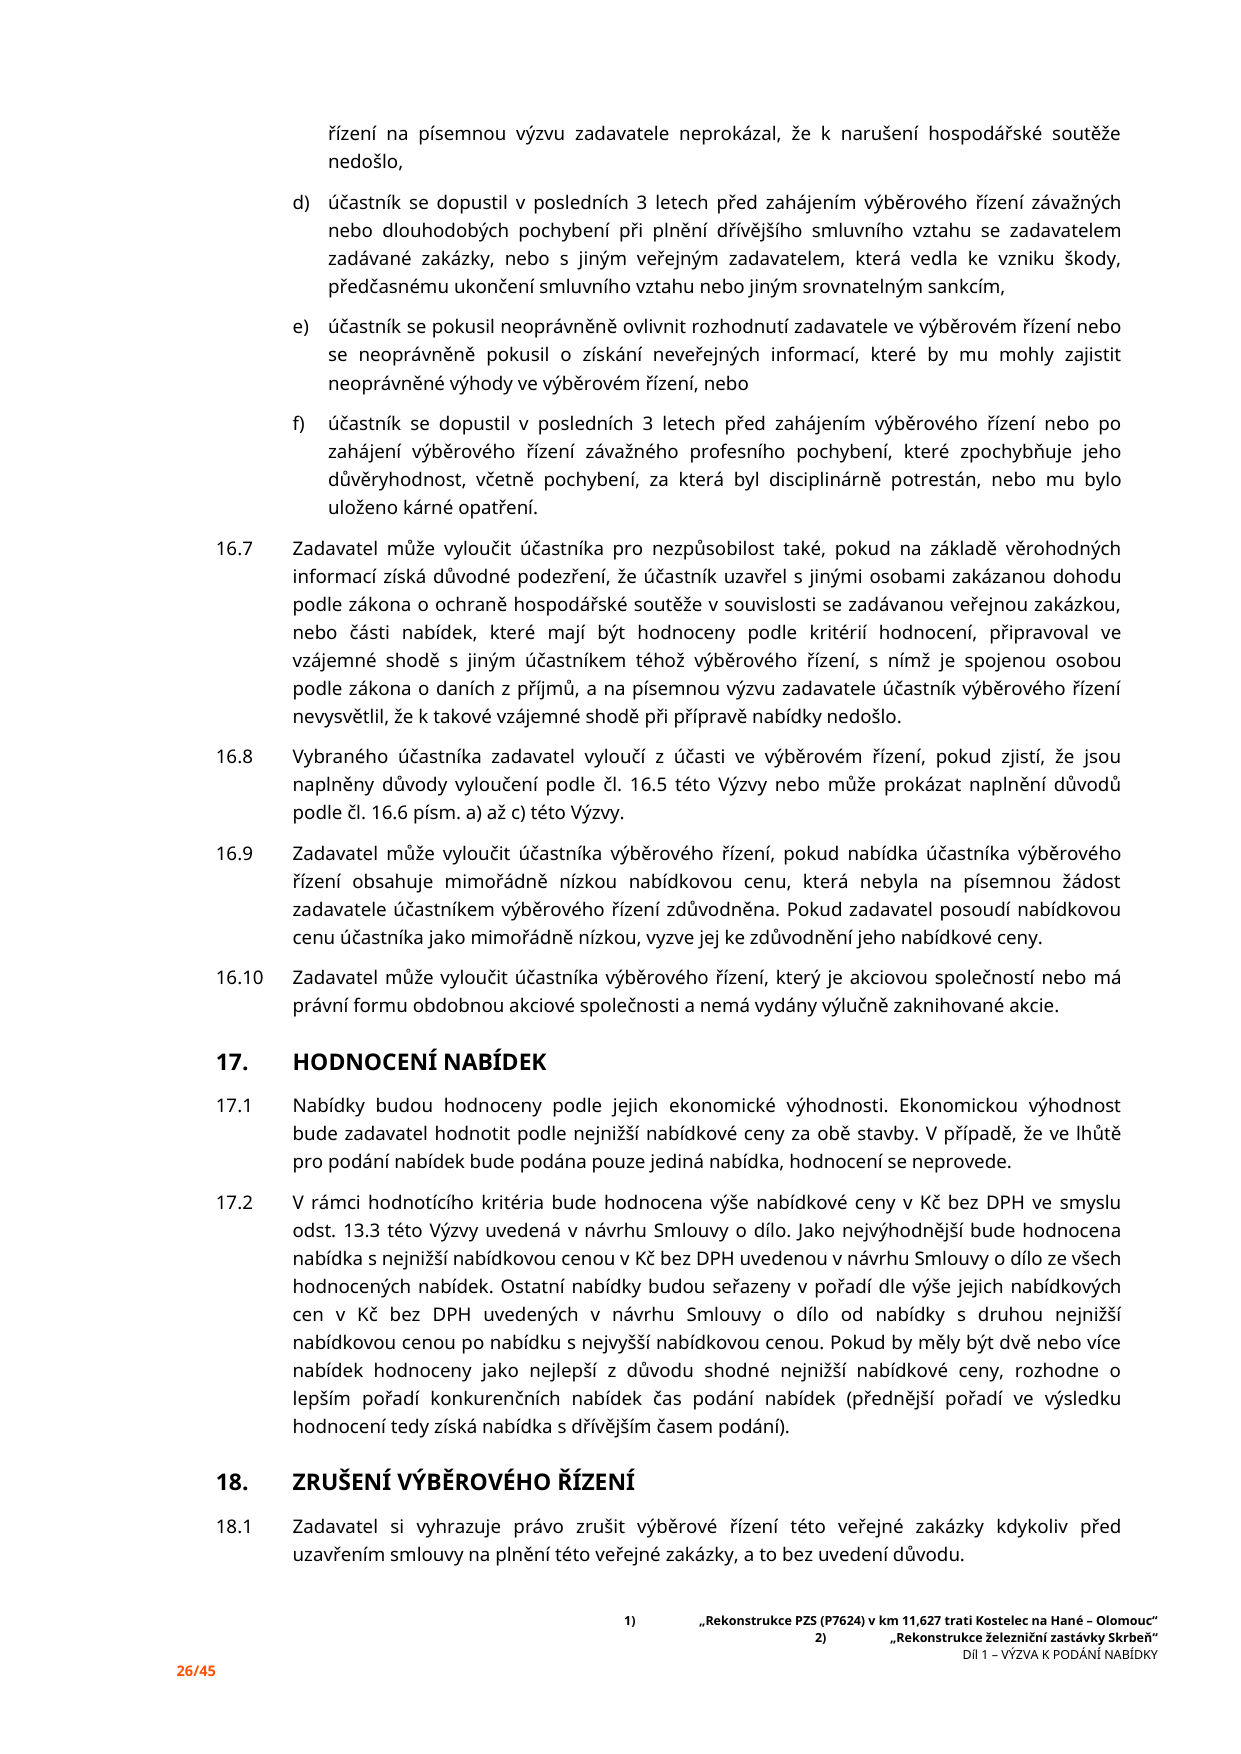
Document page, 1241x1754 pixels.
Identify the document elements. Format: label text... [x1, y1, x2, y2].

text Zadavatel může vyloučit účastníka pro nezpůsobilost také, pokud na základě věrohodných informací získá důvodné podezření, že účastník uzavřel s jinými osobami zakázanou dohodu podle zákona o ochraně hospodářské soutěže v souvislosti se zadávanou veřejnou zakázkou, nebo části nabídek, které mají být hodnoceny podle kritérií hodnocení, připravoval ve vzájemné shodě s jiným účastníkem téhož výběrového řízení, s nímž je spojenou osobou podle zákona o daních z příjmů, a na písemnou výzvu zadavatele účastník výběrového řízení nevysvětlil, že k takové vzájemné shodě při přípravě nabídky nedošlo. [216, 535, 1122, 728]
list účastník se dopustil v posledních 3 letech před zahájením výběrového řízení nebo po zahájení výběrového řízení závažného profesního pochybení, které zpochybňuje jeho důvěryhodnost, včetně pochybení, za která byl disciplinárně potrestán, nebo mu bylo uloženo kárné opatření. [292, 410, 1122, 520]
list účastník se dopustil v posledních 3 letech před zahájením výběrového řízení závažných nebo dlouhodobých pochybení při plnění dřívějšího smluvního vztahu se zadavatelem zadávané zakázky, nebo s jiným veřejným zadavatelem, která vedla ke vzniku škody, předčasnému ukončení smluvního vztahu nebo jiným srovnatelným sankcím, [292, 189, 1122, 299]
text Zadavatel může vyloučit účastníka výběrového řízení, který je akciovou společností nebo má právní formu obdobnou akciové společnosti a nemá vydány výlučně zaknihované akcie. [216, 965, 1122, 1018]
text Vybraného účastníka zadavatel vyloučí z účasti ve výběrovém řízení, pokud zjistí, že jsou naplněny důvody vyloučení podle čl. 16.5 této Výzvy nebo může prokázat naplnění důvodů podle čl. 16.6 písm. a) až c) této Výzvy. [216, 743, 1122, 825]
text ZRUŠENÍ VÝBĚROVÉHO ŘÍZENÍ [216, 1466, 1122, 1498]
text Nabídky budou hodnoceny podle jejich ekonomické výhodnosti. Ekonomickou výhodnost bude zadavatel hodnotit podle nejnižší nabídkové ceny za obě stavby. V případě, že ve lhůtě pro podání nabídek bude podána pouze jediná nabídka, hodnocení se neprovede. [216, 1093, 1122, 1174]
text HODNOCENÍ NABÍDEK [216, 1046, 1122, 1077]
text V rámci hodnotícího kritéria bude hodnocena výše nabídkové ceny v Kč bez DPH ve smyslu odst. 13.3 této Výzvy uvedená v návrhu Smlouvy o dílo. Jako nejvýhodnější bude hodnocena nabídka s nejnižší nabídkovou cenou v Kč bez DPH uvedenou v návrhu Smlouvy o dílo ze všech hodnocených nabídek. Ostatní nabídky budou seřazeny v pořadí dle výše jejich nabídkových cen v Kč bez DPH uvedených v návrhu Smlouvy o dílo od nabídky s druhou nejnižší nabídkovou cenou po nabídku s nejvyšší nabídkovou cenou. Pokud by měly být dvě nebo více nabídek hodnoceny jako nejlepší z důvodu shodné nejnižší nabídkové ceny, rozhodne o lepším pořadí konkurenčních nabídek čas podání nabídek (přednější pořadí ve výsledku hodnocení tedy získá nabídka s dřívějším časem podání). [216, 1189, 1122, 1439]
text Zadavatel si vyhrazuje právo zrušit výběrové řízení této veřejné zakázky kdykoliv před uzavřením smlouvy na plnění této veřejné zakázky, a to bez uvedení důvodu. [216, 1513, 1122, 1567]
list účastník se pokusil neoprávněně ovlivnit rozhodnutí zadavatele ve výběrovém řízení nebo se neoprávněně pokusil o získání neveřejných informací, které by mu mohly zajistit neoprávněné výhody ve výběrovém řízení, nebo [292, 314, 1122, 395]
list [292, 121, 1122, 174]
text Zadavatel může vyloučit účastníka výběrového řízení, pokud nabídka účastníka výběrového řízení obsahuje mimořádně nízkou nabídkovou cenu, která nebyla na písemnou žádost zadavatele účastníkem výběrového řízení zdůvodněna. Pokud zadavatel posoudí nabídkovou cenu účastníka jako mimořádně nízkou, vyzve jej ke zdůvodnění jeho nabídkové ceny. [216, 840, 1122, 950]
